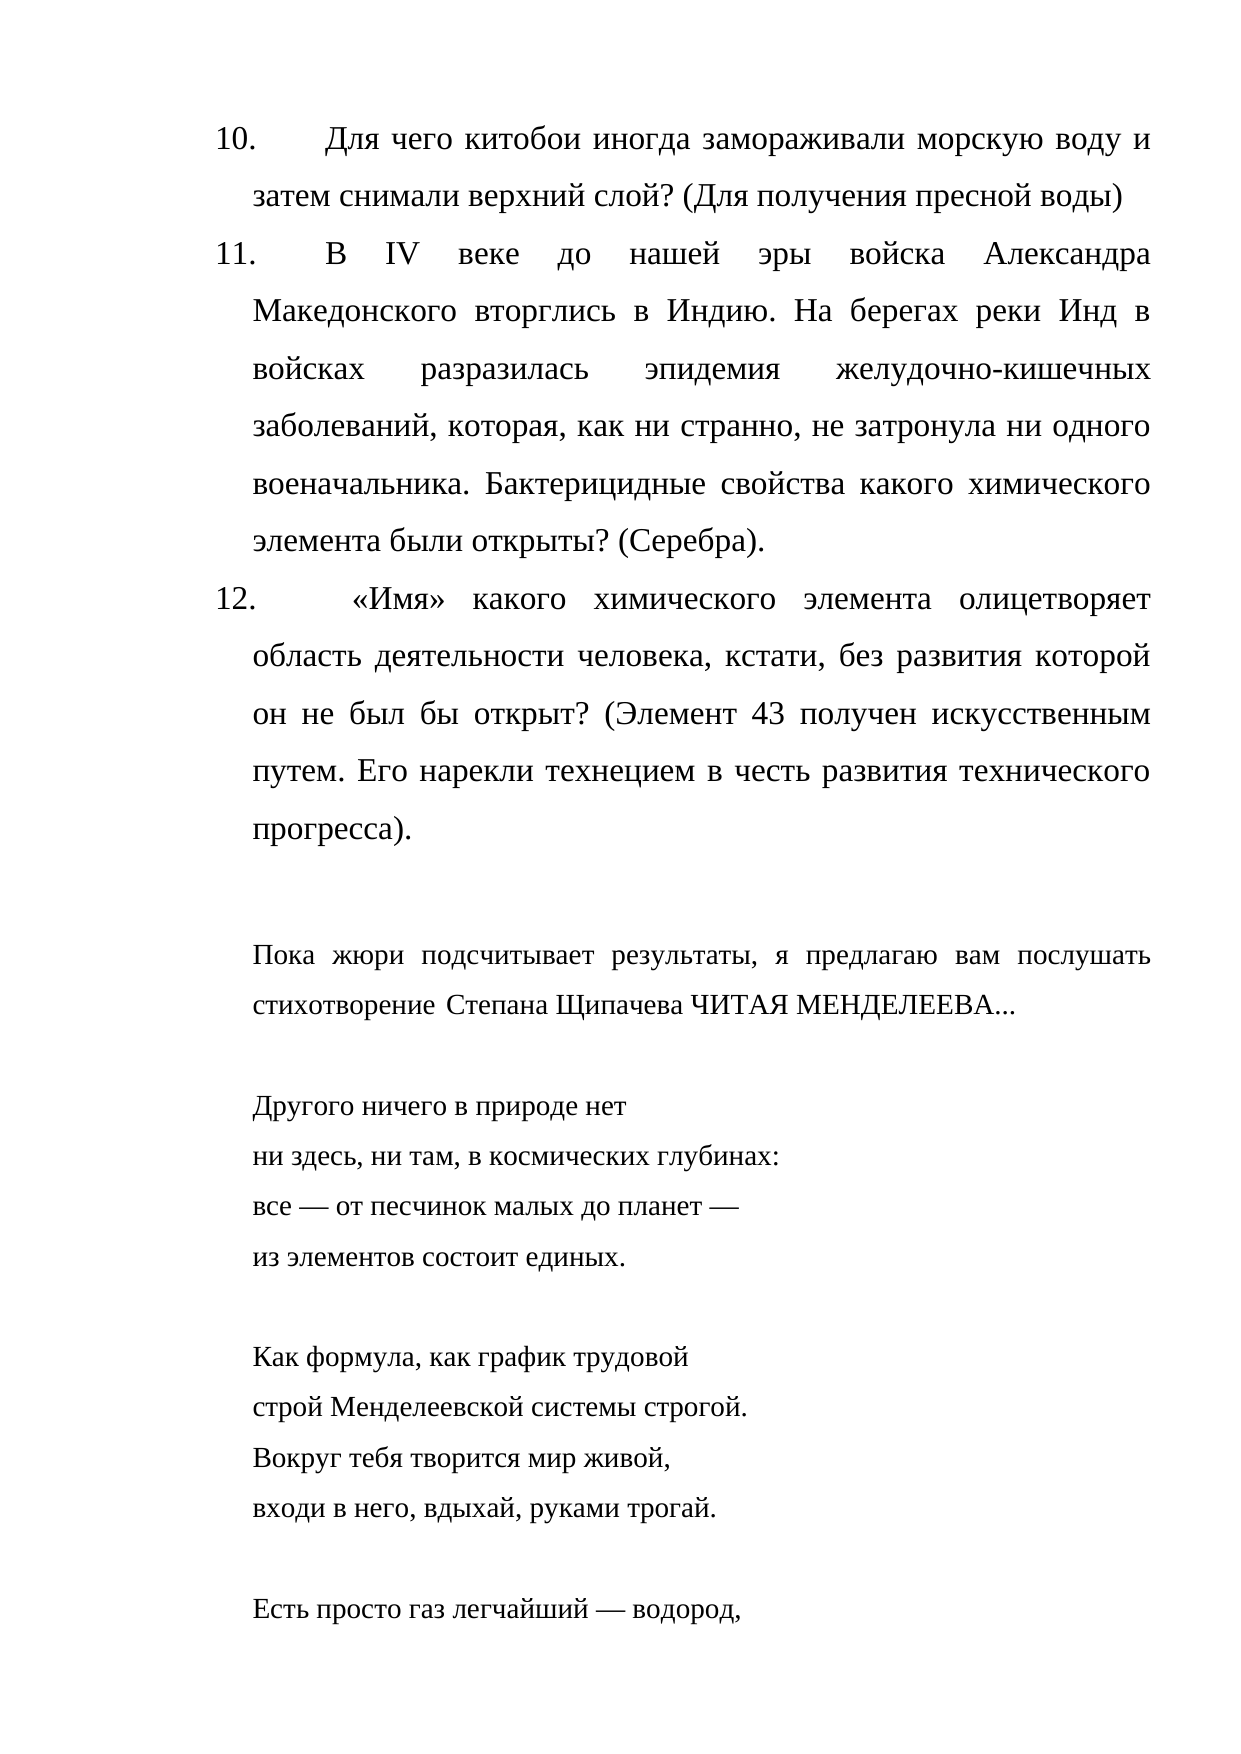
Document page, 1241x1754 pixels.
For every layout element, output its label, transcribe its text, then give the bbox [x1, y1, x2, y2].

list Для чего китобои иногда замораживали морскую воду и затем снимали верхний слой? (Для получения пресной воды) [215, 118, 1152, 214]
list Пока жюри подсчитывает результаты, я предлагаю вам послушать стихотворение Степана Щипачева ЧИТАЯ МЕНДЕЛЕЕВА... [252, 937, 1152, 1021]
list Как формула, как график трудовой [252, 1339, 1152, 1373]
list все — от песчинок малых до планет — [252, 1188, 1152, 1222]
list из элементов состоит единых. [252, 1239, 1152, 1272]
list строй Менделеевской системы строгой. [252, 1389, 1152, 1423]
list «Имя» какого химического элемента олицетворяет область деятельности человека, кстати, без развития которой он не был бы открыт? (Элемент 43 получен искусственным путем. Его нарекли технецием в честь развития технического прогресса). [215, 578, 1152, 846]
list входи в него, вдыхай, руками трогай. [252, 1490, 1152, 1524]
list Есть просто газ легчайший — водород, [252, 1591, 1152, 1624]
list В IV веке до нашей эры войска Александра Македонского вторглись в Индию. На берегах реки Инд в войсках разразилась эпидемия желудочно-кишечных заболеваний, которая, как ни странно, не затронула ни одного военачальника. Бактерицидные свойства какого химического элемента были открыты? (Серебра). [215, 233, 1152, 559]
list Вокруг тебя творится мир живой, [252, 1440, 1152, 1473]
list Другого ничего в природе нет [252, 1088, 1152, 1121]
list ни здесь, ни там, в космических глубинах: [252, 1138, 1152, 1172]
